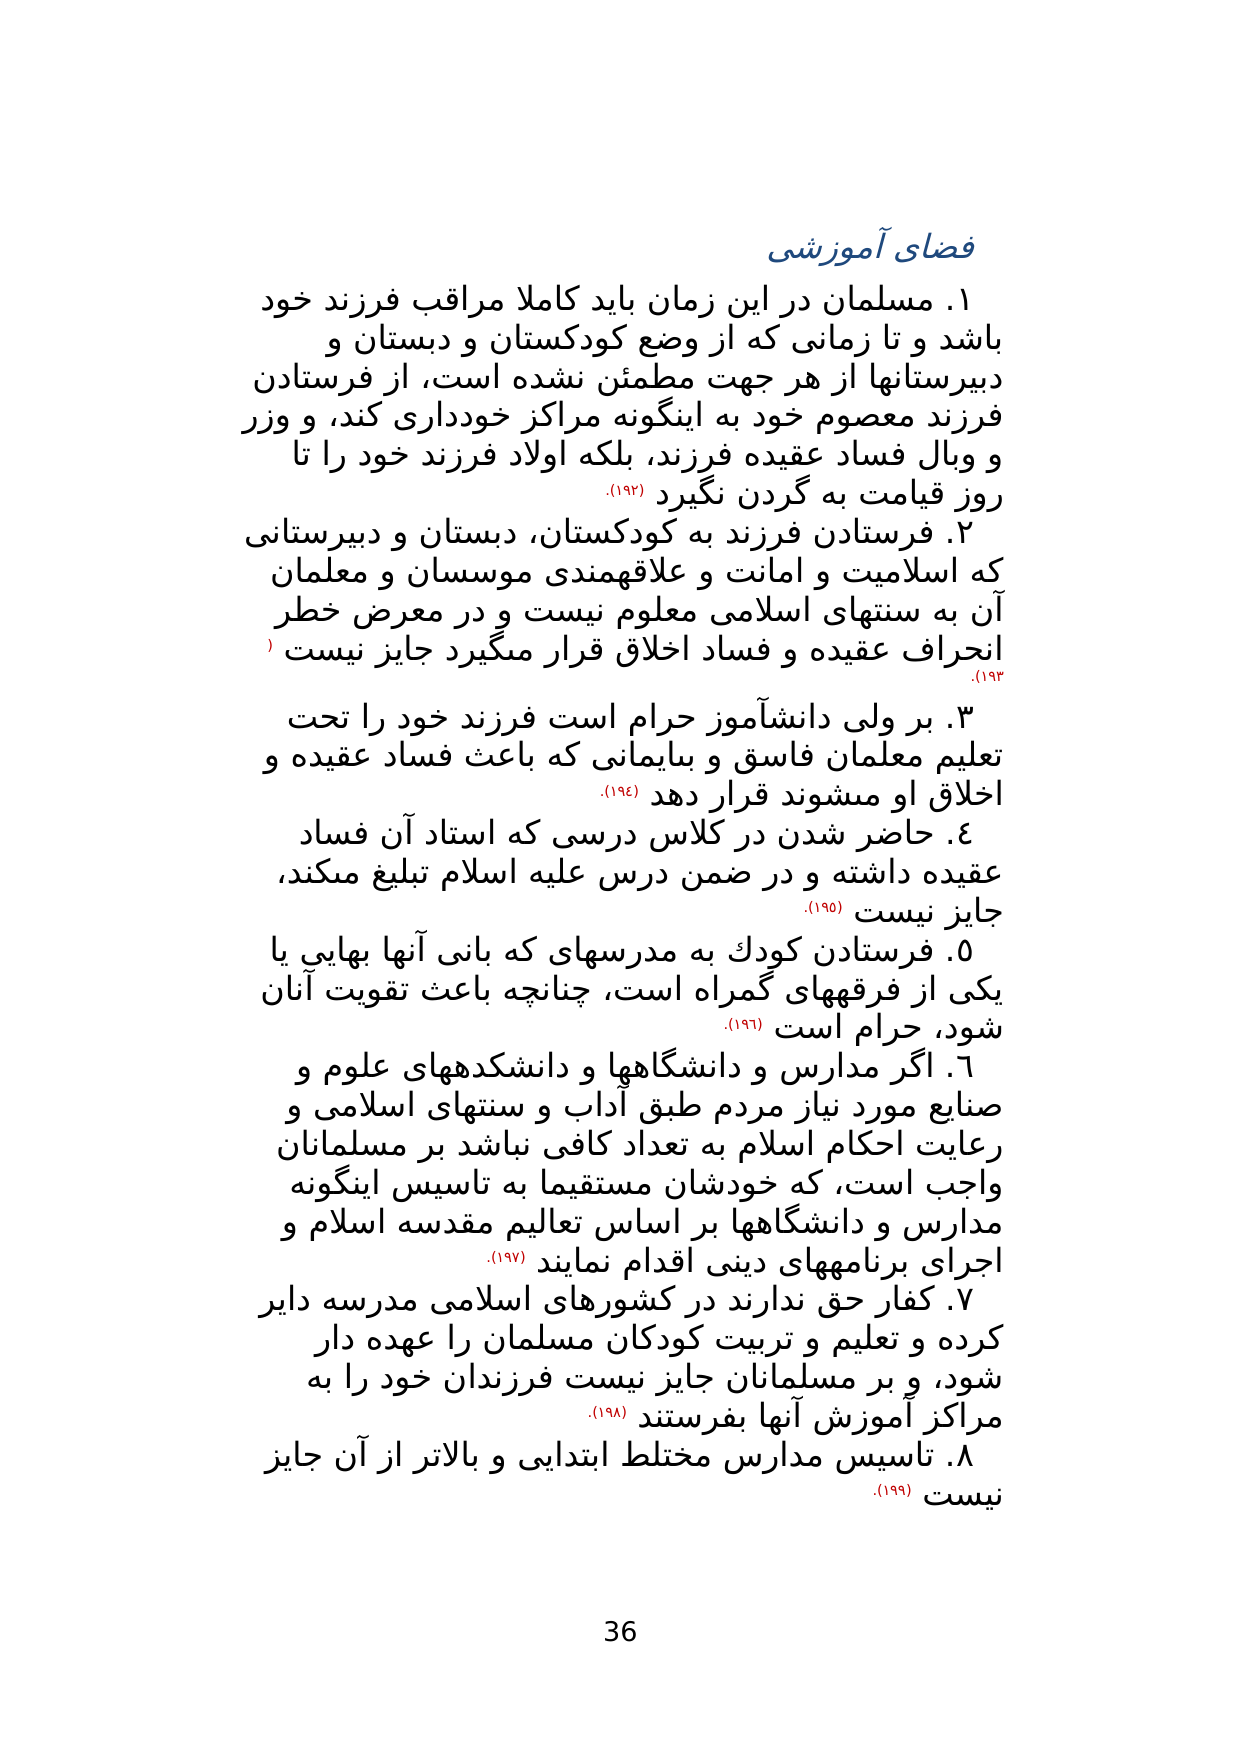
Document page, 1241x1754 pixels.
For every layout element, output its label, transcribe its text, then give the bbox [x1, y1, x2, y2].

text ٦. اگر مدارس و دانشگاهها و دانشكده‏هاى علوم و صنايع مورد نياز مردم طبق آداب و سنتهاى اسلامى و رعايت احكام اسلام به تعداد كافى نباشد بر مسلمانان واجب است، كه خودشان مستقيما به تاسيس اينگونه مدارس و دانشگاهها بر اساس تعاليم مقدسه اسلام و اجراى برنامه‏هاى دينى اقدام نمايند (١٩٧). [236, 1047, 1004, 1280]
text ٧. كفار حق ندارند در كشورهاى اسلامى مدرسه داير كرده و تعليم و تربيت كودكان مسلمان را عهده دار شود، و بر مسلمانان جايز نيست فرزندان خود را به مراكز آموزش آنها بفرستند (١٩٨). [236, 1280, 1004, 1435]
text ٥. فرستادن كودك به مدرسه‏اى كه بانى آنها بهايى يا يكى از فرقه‏هاى گمراه است، چنانچه باعث تقويت آنان شود، حرام است‏ (١٩٦). [236, 930, 1004, 1047]
text ٢. فرستادن فرزند به كودكستان، دبستان و دبيرستانى كه اسلاميت و امانت و علاقه‏مندى موسسان و معلمان آن به سنتهاى اسلامى معلوم نيست و در معرض خطر انحراف عقيده و فساد اخلاق قرار مى‏گيرد جايز نيست‏ (١٩٣). [236, 512, 1004, 697]
text ٨. تاسيس مدارس مختلط ابتدايى و بالاتر از آن جايز نيست‏ (١٩٩). [236, 1435, 1004, 1513]
text ٤. حاضر شدن در كلاس درسى كه استاد آن فساد عقيده داشته و در ضمن درس عليه اسلام تبليغ مى‏كند، جايز نيست‏ (١٩٥). [236, 814, 1004, 930]
subtitle فضاى آموزشى‏ [236, 228, 1004, 267]
text ٣. بر ولى دانش‏آموز حرام است فرزند خود را تحت تعليم معلمان فاسق و بى‏ايمانى كه باعث فساد عقيده و اخلاق او مى‏شوند قرار دهد (١٩٤). [236, 697, 1004, 814]
text ١. مسلمان در اين زمان بايد كاملا مراقب فرزند خود باشد و تا زمانى كه از وضع كودكستان و دبستان و دبيرستانها از هر جهت مطمئن نشده است، از فرستادن فرزند معصوم خود به اينگونه مراكز خوددارى كند، و وزر و وبال فساد عقيده فرزند، بلكه اولاد فرزند خود را تا روز قيامت به گردن نگيرد (١٩٢). [236, 279, 1004, 512]
